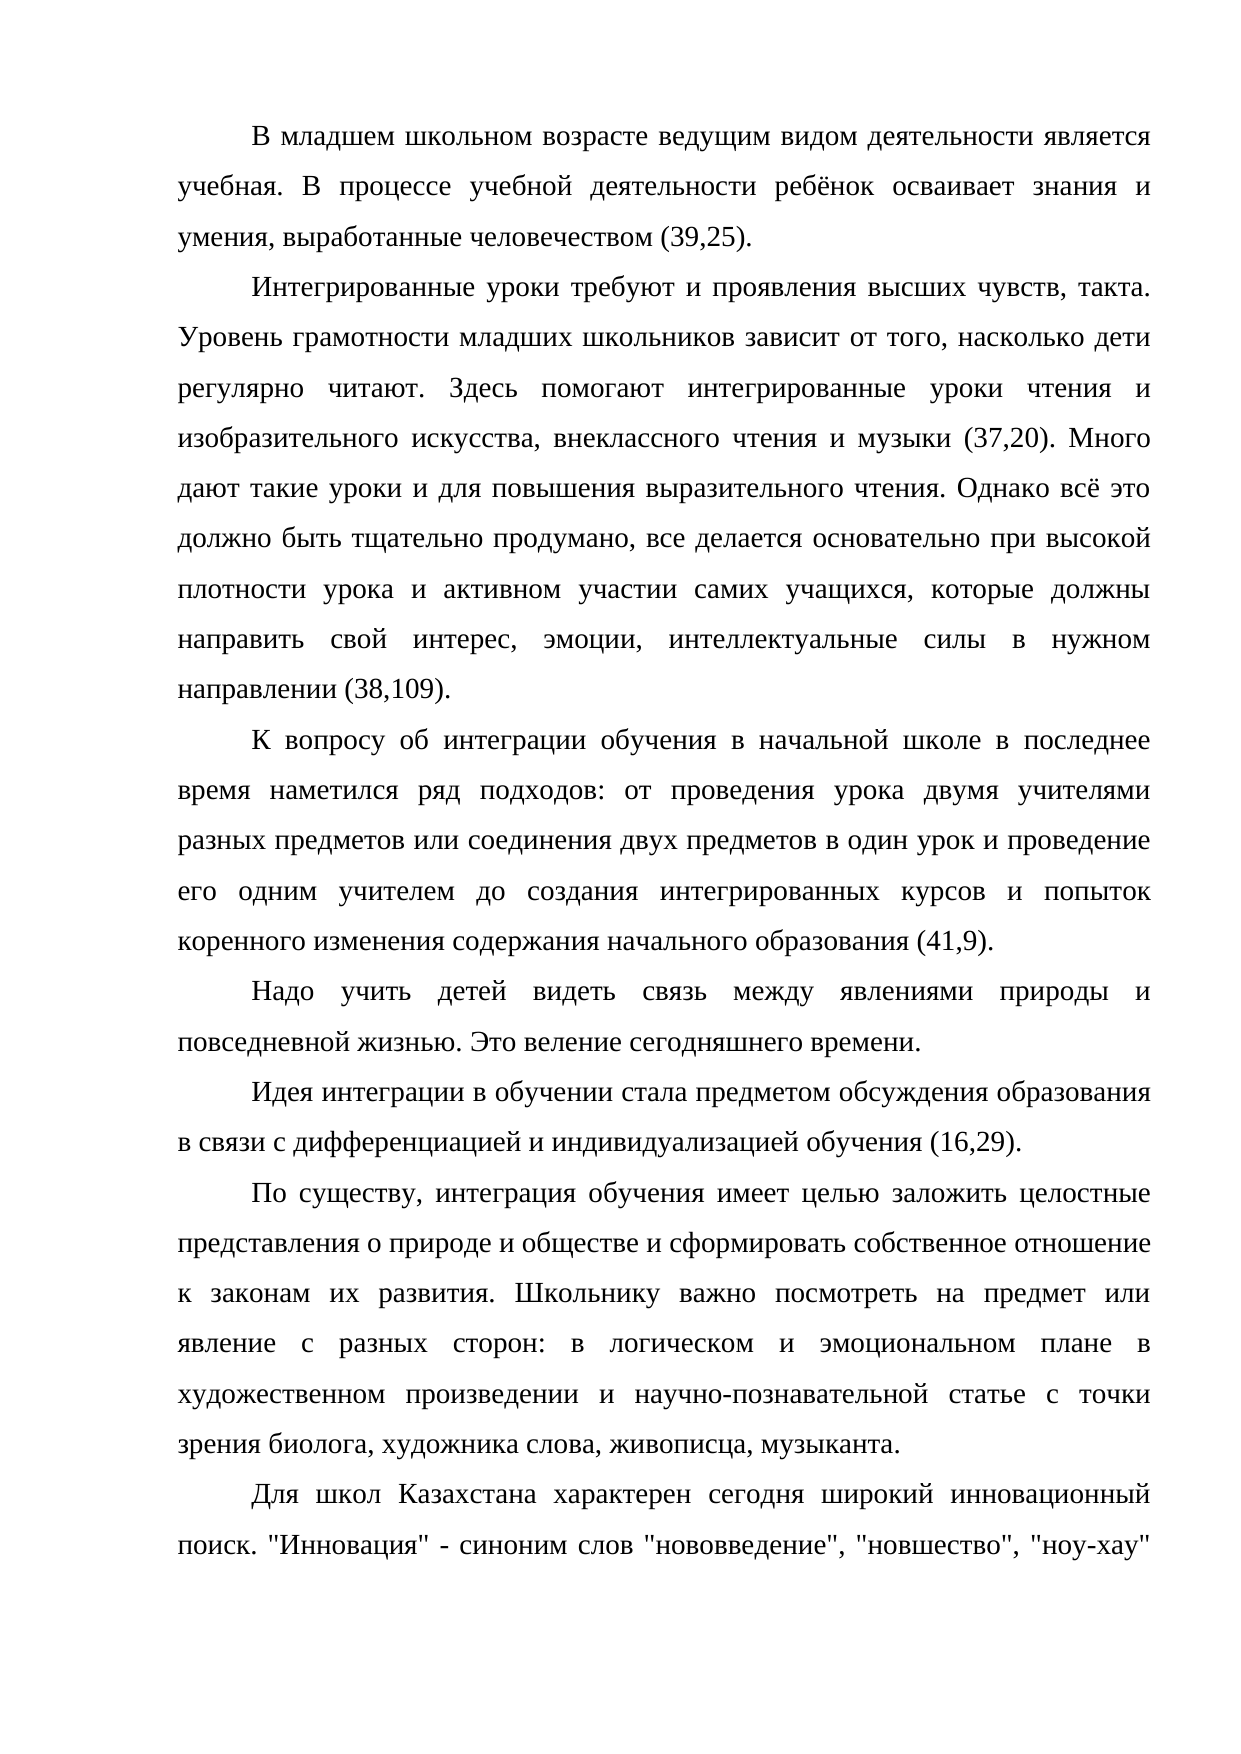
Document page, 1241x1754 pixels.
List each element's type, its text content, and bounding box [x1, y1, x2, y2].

text По существу, интеграция обучения имеет целью заложить целостные представления о природе и обществе и сформировать собственное отношение к законам их развития. Школьнику важно посмотреть на предмет или явление с разных сторон: в логическом и эмоциональном плане в художественном произведении и научно-познавательной статье с точки зрения биолога, художника слова, живописца, музыканта. [177, 1175, 1152, 1460]
text Надо учить детей видеть связь между явлениями природы и повседневной жизнью. Это веление сегодняшнего времени. [177, 973, 1152, 1057]
text Идея интеграции в обучении стала предметом обсуждения образования в связи с дифференциацией и индивидуализацией обучения (16,29). [177, 1074, 1152, 1158]
text В младшем школьном возрасте ведущим видом деятельности является учебная. В процессе учебной деятельности ребёнок осваивает знания и умения, выработанные человечеством (39,25). [177, 118, 1152, 252]
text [177, 1477, 1152, 1560]
text К вопросу об интеграции обучения в начальной школе в последнее время наметился ряд подходов: от проведения урока двумя учителями разных предметов или соединения двух предметов в один урок и проведение его одним учителем до создания интегрированных курсов и попыток коренного изменения содержания начального образования (41,9). [177, 722, 1152, 957]
text Интегрированные уроки требуют и проявления высших чувств, такта. Уровень грамотности младших школьников зависит от того, насколько дети регулярно читают. Здесь помогают интегрированные уроки чтения и изобразительного искусства, внеклассного чтения и музыки (37,20). Много дают такие уроки и для повышения выразительного чтения. Однако всё это должно быть тщательно продумано, все делается основательно при высокой плотности урока и активном участии самих учащихся, которые должны направить свой интерес, эмоции, интеллектуальные силы в нужном направлении (38,109). [177, 269, 1152, 705]
